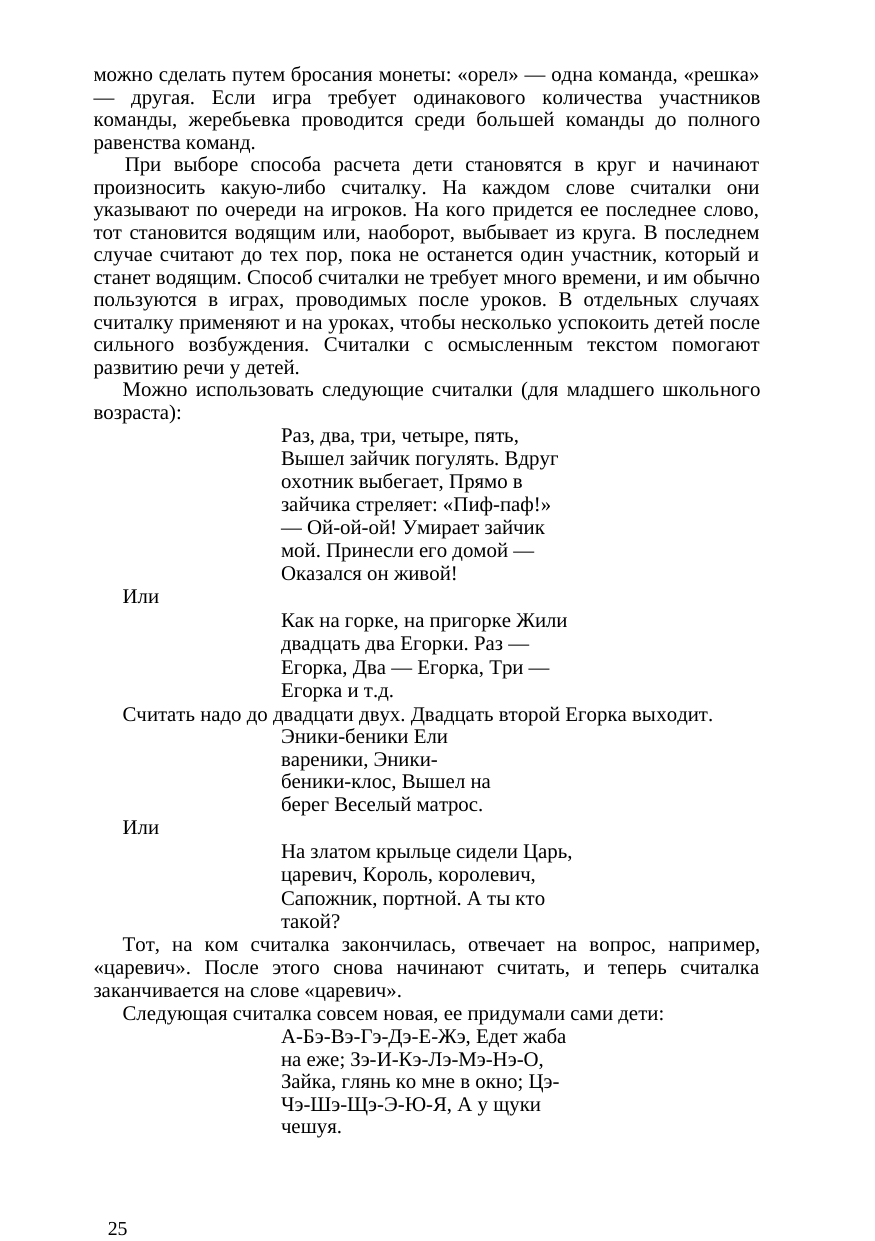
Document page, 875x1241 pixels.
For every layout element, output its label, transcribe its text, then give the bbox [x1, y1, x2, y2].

text Раз, два, три, четыре, пять, Вышел зайчик погулять. Вдруг охотник выбегает, Прямо в зайчика стреляет: «Пиф-паф!» — Ой-ой-ой! Умирает зайчик мой. Принесли его домой — Оказался он живой! [281, 424, 575, 585]
text А-Бэ-Вэ-Гэ-Дэ-Е-Жэ, Едет жаба на еже; Зэ-И-Кэ-Лэ-Мэ-Нэ-О, Зайка, глянь ко мне в окно; Цэ-Чэ-Шэ-Щэ-Э-Ю-Я, А у щуки чешуя. [281, 1026, 575, 1138]
text Как на горке, на пригорке Жили двадцать два Егорки. Раз — Егорка, Два — Егорка, Три — Егорка и т.д. [281, 608, 575, 703]
text На златом крыльце сидели Царь, царевич, Король, королевич, Сапожник, портной. А ты кто такой? [281, 839, 575, 933]
text Можно использовать следующие считалки (для младшего школьного возраста): [93, 379, 760, 424]
text Следующая считалка совсем новая, ее придумали сами дети: [93, 1002, 762, 1026]
text Или [93, 585, 762, 608]
text При выборе способа расчета дети становятся в круг и начинают произносить какую-либо считалку. На каждом слове считалки они указывают по очереди на игроков. На кого придется ее последнее слово, тот становится водящим или, наоборот, выбывает из круга. В последнем случае считают до тех пор, пока не останется один участник, который и станет водящим. Способ считалки не требует много времени, и им обычно пользуются в играх, проводимых после уроков. В отдельных случаях считалку применяют и на уроках, чтобы несколько успокоить детей после сильного возбуждения. Считалки с осмысленным текстом помогают развитию речи у детей. [93, 154, 760, 379]
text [93, 64, 760, 154]
text Тот, на ком считалка закончилась, отвечает на вопрос, например, «царевич». После этого снова начинают считать, и теперь считалка заканчивается на слове «царевич». [93, 933, 760, 1002]
text Или [93, 816, 762, 839]
text Считать надо до двадцати двух. Двадцать второй Егорка выходит. [93, 703, 760, 726]
text Эники-беники Ели вареники, Эники-беники-клос, Вышел на берег Веселый матрос. [281, 726, 492, 816]
